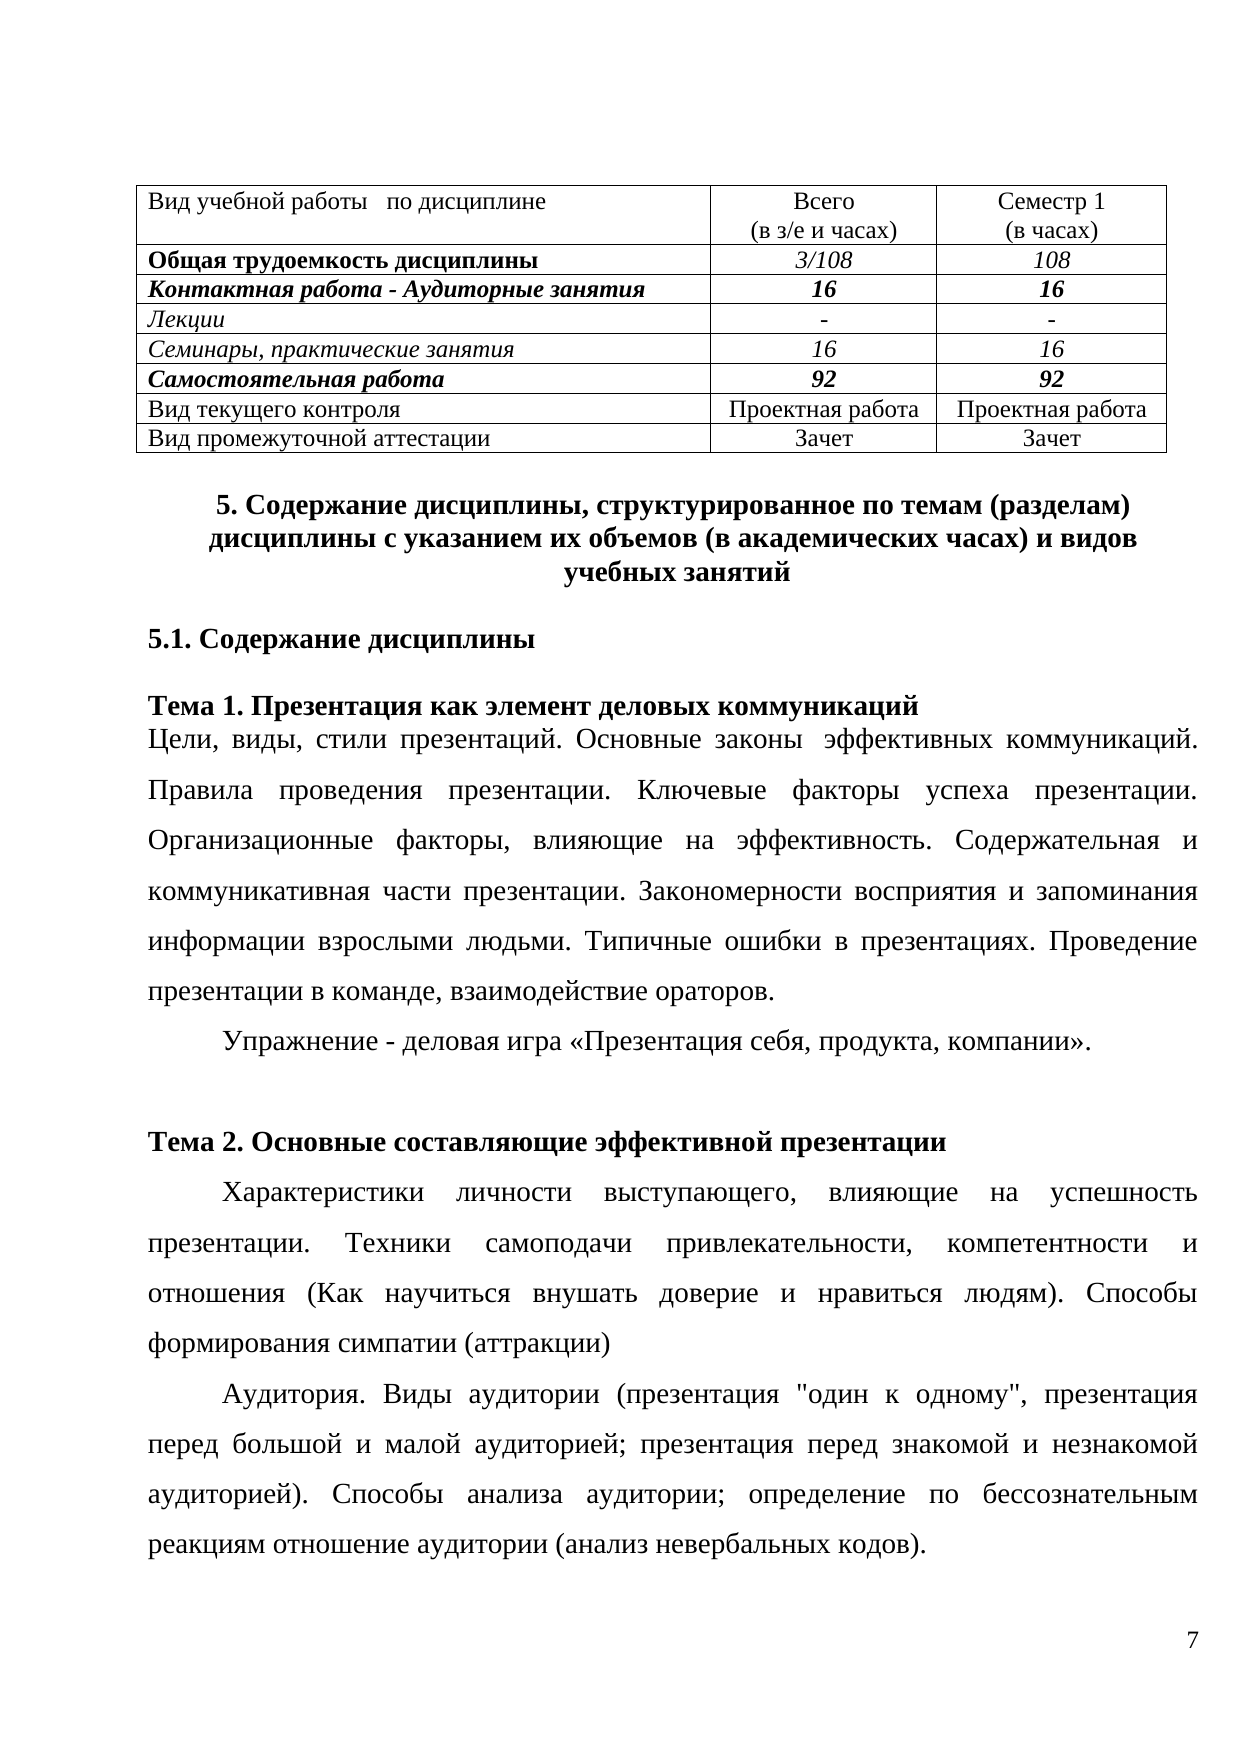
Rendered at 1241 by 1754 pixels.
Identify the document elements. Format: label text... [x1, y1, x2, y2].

table_cell Общая трудоемкость дисциплины [137, 245, 710, 273]
text Характеристики личности выступающего, влияющие на успешность презентации. Техники самоподачи привлекательности, компетентности и отношения (Как научиться внушать доверие и нравиться людям). Способы формирования симпатии (аттракции) [148, 1174, 1199, 1359]
table_cell 92 [937, 364, 1166, 393]
table_header Вид учебной работы по дисциплине [137, 186, 710, 244]
text Тема 1. Презентация как элемент деловых коммуникаций [148, 688, 1199, 722]
text Аудитория. Виды аудитории (презентация "один к одному", презентация перед большой и малой аудиторией; презентация перед знакомой и незнакомой аудиторией). Способы анализа аудитории; определение по бессознательным реакциям отношение аудитории (анализ невербальных кодов). [148, 1376, 1199, 1560]
table_cell Проектная работа [711, 394, 936, 422]
table_cell Контактная работа - Аудиторные занятия [137, 275, 710, 303]
table_cell 16 [711, 334, 936, 363]
table_cell Лекции [137, 304, 710, 333]
table_cell 16 [711, 275, 936, 303]
text 5. Содержание дисциплины, структурированное по темам (разделам) дисциплины с указанием их объемов (в академических часах) и видов [148, 487, 1199, 554]
table_cell 16 [937, 275, 1166, 303]
table_cell 108 [937, 245, 1166, 273]
text Тема 2. Основные составляющие эффективной презентации [148, 1124, 1199, 1158]
table_header Всего (в з/е и часах) [711, 186, 936, 244]
table_header Семестр 1 (в часах) [937, 186, 1166, 244]
text Цели, виды, стили презентаций. Основные законы эффективных коммуникаций. Правила проведения презентации. Ключевые факторы успеха презентации. Организационные факторы, влияющие на эффективность. Содержательная и коммуникативная части презентации. Закономерности восприятия и запоминания информации взрослыми людьми. Типичные ошибки в презентациях. Проведение презентации в команде, взаимодействие ораторов. [148, 722, 1199, 1007]
table_cell Зачет [937, 424, 1166, 452]
table_cell 16 [937, 334, 1166, 363]
text учебных занятий [148, 554, 1199, 587]
table_cell - [937, 304, 1166, 333]
table_cell 92 [711, 364, 936, 393]
table_cell Проектная работа [937, 394, 1166, 422]
text Упражнение - деловая игра «Презентация себя, продукта, компании». [148, 1023, 1199, 1057]
table_cell Семинары, практические занятия [137, 334, 710, 363]
table_cell Вид текущего контроля [137, 394, 710, 422]
table_cell 3/108 [711, 245, 936, 273]
table_cell - [711, 304, 936, 333]
text 5.1. Содержание дисциплины [148, 621, 1199, 654]
table_cell Самостоятельная работа [137, 364, 710, 393]
table_cell Зачет [711, 424, 936, 452]
table_cell Вид промежуточной аттестации [137, 424, 710, 452]
